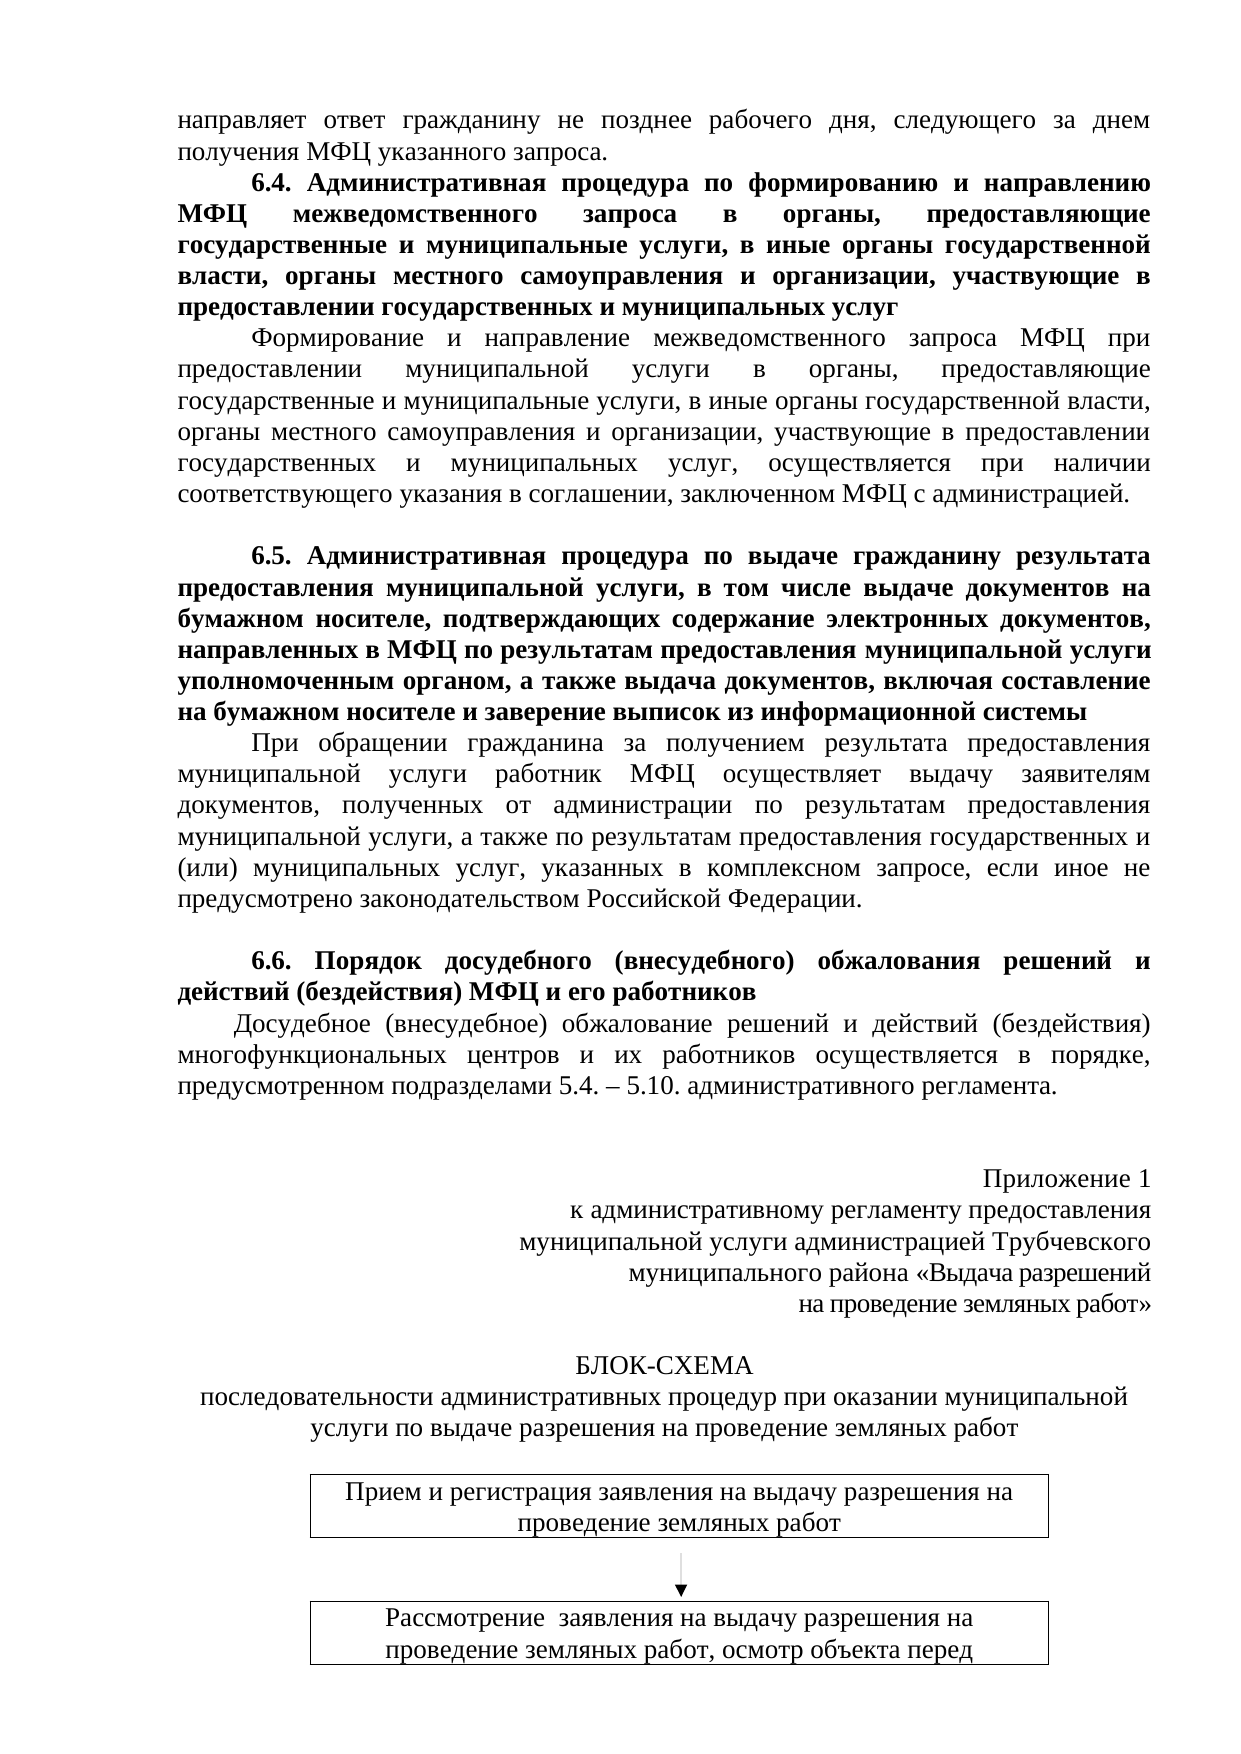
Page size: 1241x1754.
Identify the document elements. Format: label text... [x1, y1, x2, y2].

text 6.6. Порядок досудебного (внесудебного) обжалования решений и действий (бездействия) МФЦ и его работников [177, 944, 1152, 1007]
text последовательности административных процедур при оказании муниципальной услуги по выдаче разрешения на проведение земляных работ [177, 1380, 1152, 1443]
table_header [311, 1602, 1048, 1664]
title муниципального района «Выдача разрешений [177, 1256, 1152, 1287]
text Формирование и направление межведомственного запроса МФЦ при предоставлении муниципальной услуги в органы, предоставляющие государственные и муниципальные услуги, в иные органы государственной власти, органы местного самоуправления и организации, участвующие в предоставлении государственных и муниципальных услуг, осуществляется при наличии соответствующего указания в соглашении, заключенном МФЦ с администрацией. [177, 321, 1152, 508]
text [177, 103, 1152, 166]
title муниципальной услуги администрацией Трубчевского [177, 1225, 1152, 1256]
text БЛОК-СХЕМА [177, 1349, 1152, 1380]
title Приложение 1 к административному регламенту предоставления [177, 1162, 1152, 1225]
text При обращении гражданина за получением результата предоставления муниципальной услуги работник МФЦ осуществляет выдачу заявителям документов, полученных от администрации по результатам предоставления муниципальной услуги, а также по результатам предоставления государственных и (или) муниципальных услуг, указанных в комплексном запросе, если иное не предусмотрено законодательством Российской Федерации. [177, 726, 1152, 913]
text Досудебное (внесудебное) обжалование решений и действий (бездействия) многофункциональных центров и их работников осуществляется в порядке, предусмотренном подразделами 5.4. – 5.10. административного регламента. [177, 1007, 1152, 1100]
text 6.4. Административная процедура по формированию и направлению МФЦ межведомственного запроса в органы, предоставляющие государственные и муниципальные услуги, в иные органы государственной власти, органы местного самоуправления и организации, участвующие в предоставлении государственных и муниципальных услуг [177, 166, 1152, 321]
text 6.5. Административная процедура по выдаче гражданину результата предоставления муниципальной услуги, в том числе выдаче документов на бумажном носителе, подтверждающих содержание электронных документов, направленных в МФЦ по результатам предоставления муниципальной услуги уполномоченным органом, а также выдача документов, включая составление на бумажном носителе и заверение выписок из информационной системы [177, 539, 1152, 726]
table_header Прием и регистрация заявления на выдачу разрешения на проведение земляных работ [311, 1475, 1048, 1537]
title на проведение земляных работ» [177, 1287, 1152, 1318]
